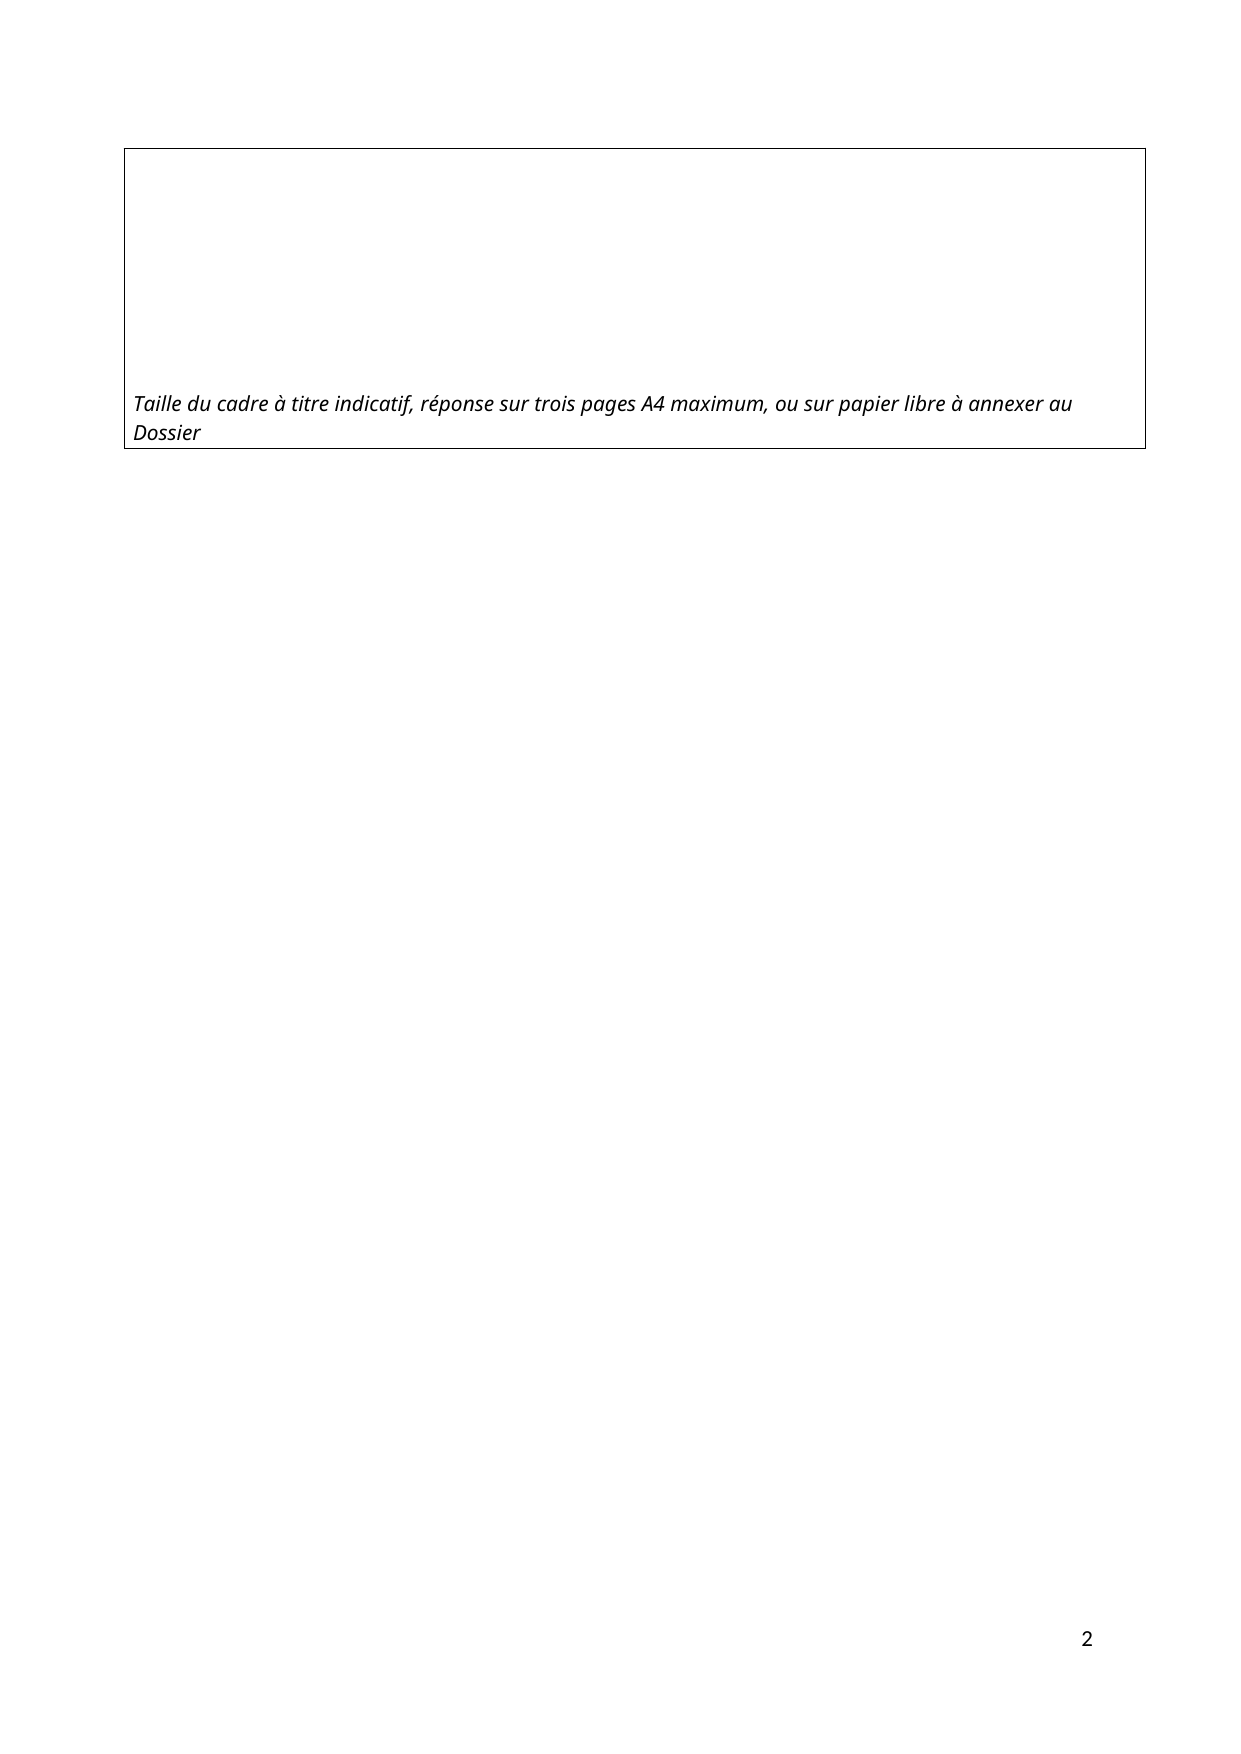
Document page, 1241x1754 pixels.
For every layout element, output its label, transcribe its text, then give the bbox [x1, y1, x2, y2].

text Taille du cadre à titre indicatif, réponse sur trois pages A4 maximum, ou sur papier libre à annexer au Dossier [125, 386, 1145, 448]
